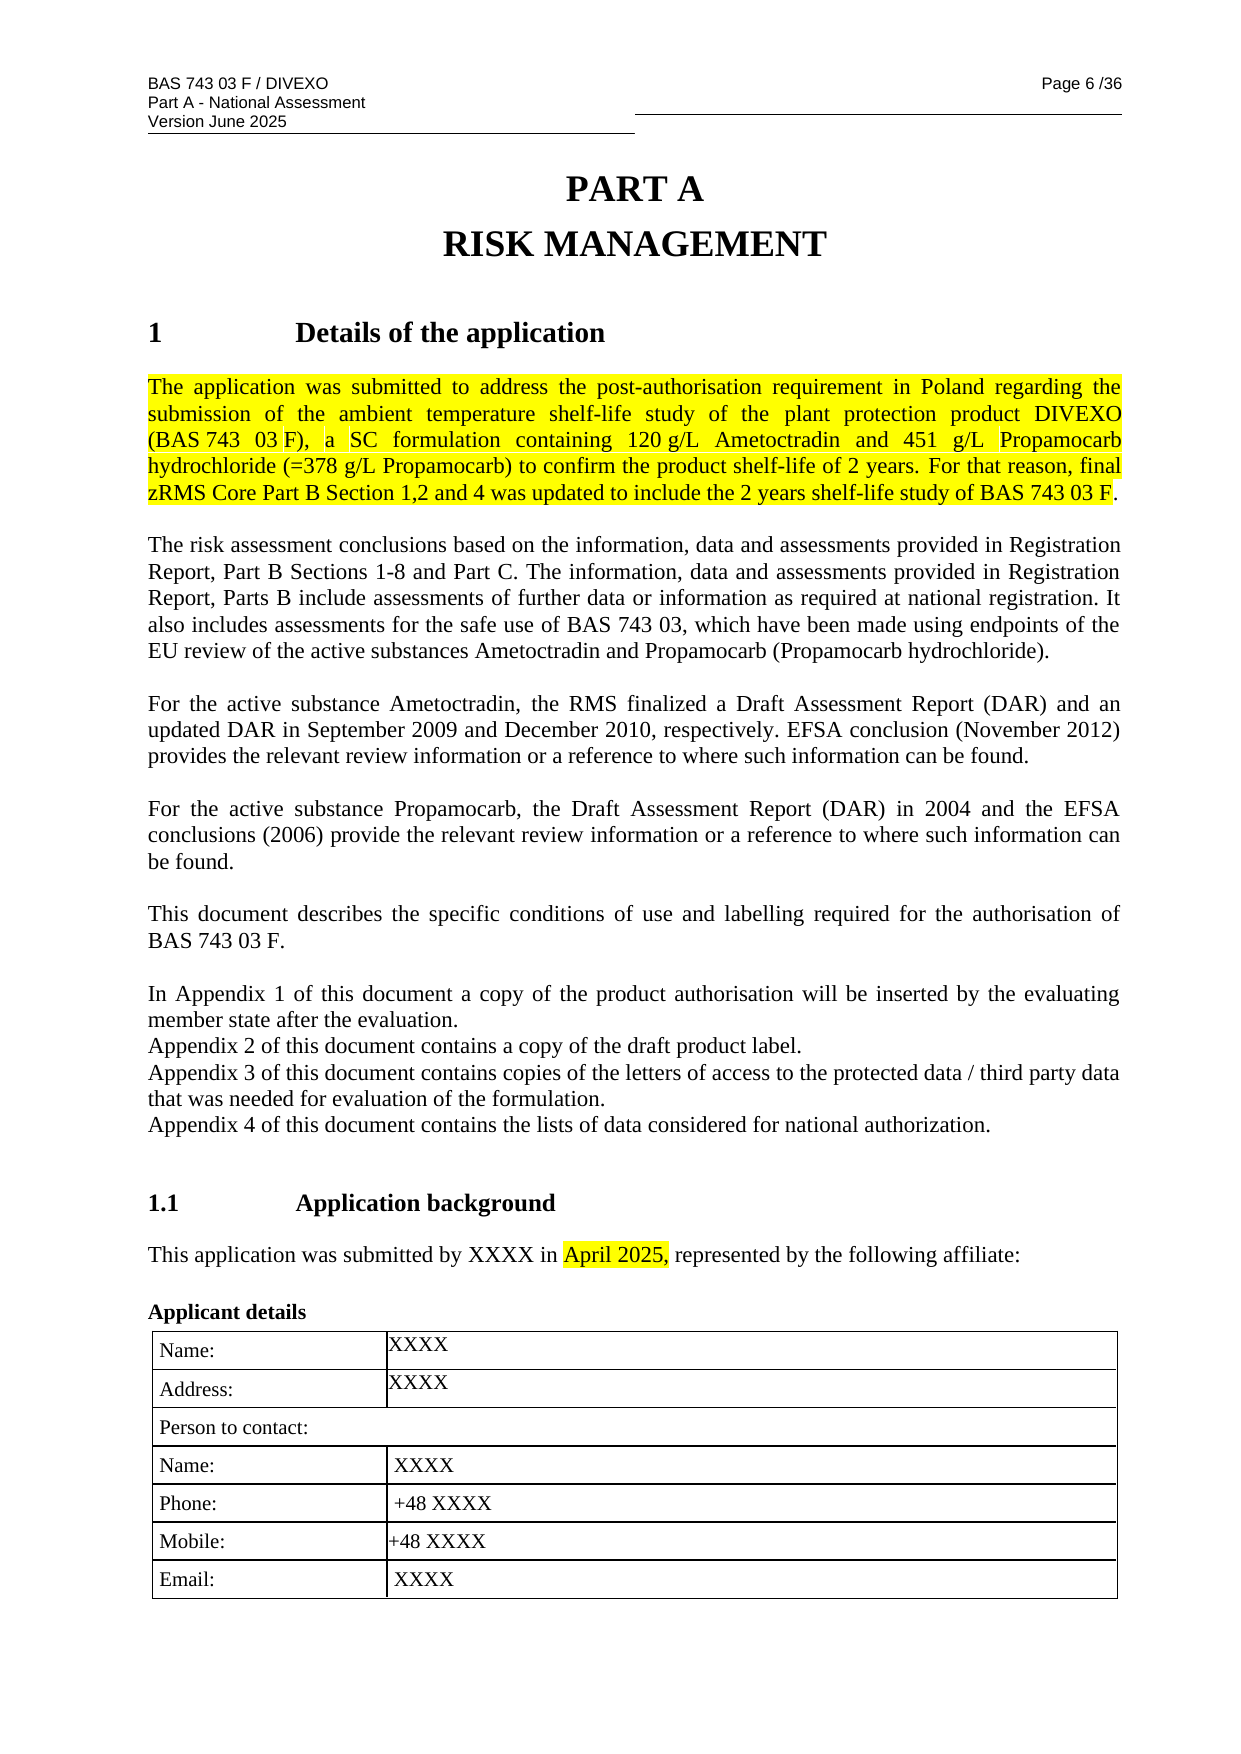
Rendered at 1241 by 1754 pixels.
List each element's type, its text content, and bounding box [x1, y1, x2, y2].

table_header Name: [153, 1332, 386, 1369]
table_cell Email: [153, 1561, 386, 1597]
text In Appendix 1 of this document a copy of the product authorisation will be inserted by the evaluating member state after the evaluation. [148, 979, 1122, 1032]
text Appendix 4 of this document contains the lists of data considered for national authorization. [148, 1111, 1122, 1138]
table_cell Phone: [153, 1485, 386, 1521]
text Appendix 2 of this document contains a copy of the draft product label. [148, 1032, 1122, 1059]
subtitle Application background [148, 1188, 1122, 1216]
title PART A [148, 166, 1122, 209]
title RISK MANAGEMENT [148, 222, 1122, 265]
text For the active substance Propamocarb, the Draft Assessment Report (DAR) in 2004 and the EFSA conclusions (2006) provide the relevant review information or a reference to where such information can be found. [148, 795, 1122, 874]
text This application was submitted by XXXX in April 2025, represented by the following affiliate: [669, 1241, 1122, 1268]
table_header XXXX [388, 1332, 1117, 1369]
subtitle Details of the application [148, 315, 1122, 348]
table_cell Name: [153, 1447, 386, 1483]
table_cell XXXX [388, 1559, 1117, 1597]
table_cell +48 XXXX [388, 1483, 1117, 1521]
table_cell Person to contact: [153, 1407, 1117, 1445]
table_cell Address: [153, 1370, 386, 1407]
table_cell XXXX [388, 1369, 1117, 1407]
text This document describes the specific conditions of use and labelling required for the authorisation of BAS 743 03 F. [148, 901, 1122, 953]
text For the active substance Ametoctradin, the RMS finalized a Draft Assessment Report (DAR) and an updated DAR in September 2009 and December 2010, respectively. EFSA conclusion (November 2012) provides the relevant review information or a reference to where such information can be found. [148, 690, 1122, 769]
table_cell +48 XXXX [388, 1521, 1117, 1559]
text The risk assessment conclusions based on the information, data and assessments provided in Registration Report, Part B Sections 1-8 and Part C. The information, data and assessments provided in Registration Report, Parts B include assessments of further data or information as required at national registration. It also includes assessments for the safe use of BAS 743 03, which have been made using endpoints of the EU review of the active substances Ametoctradin and Propamocarb (Propamocarb hydrochloride). [148, 532, 1122, 663]
text This application was submitted by XXXX in April 2025, represented by the following affiliate: [148, 1241, 563, 1268]
text Appendix 3 of this document contains copies of the letters of access to the protected data / third party data that was needed for evaluation of the formulation. [148, 1059, 1122, 1111]
table_cell Mobile: [153, 1523, 386, 1559]
text Applicant details [148, 1299, 1122, 1324]
table_cell XXXX [388, 1445, 1117, 1483]
